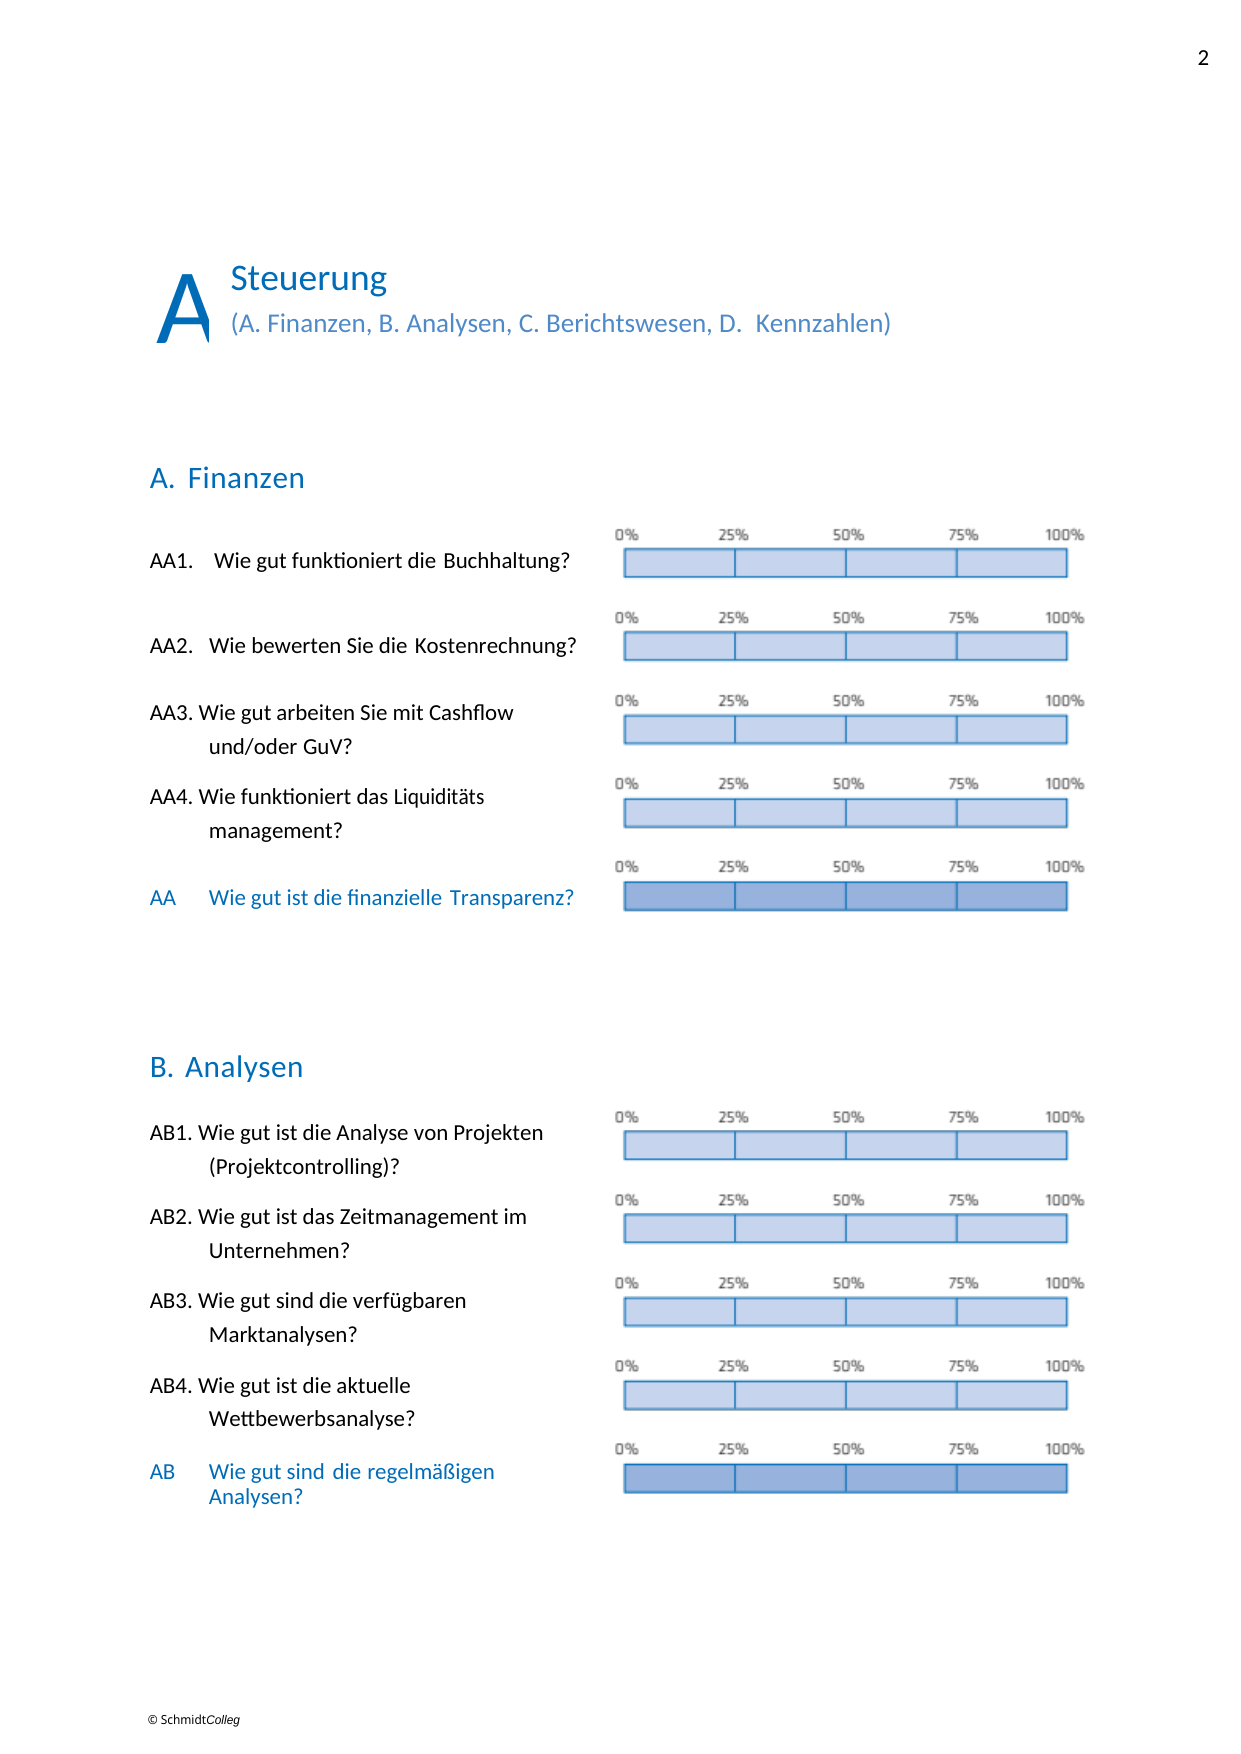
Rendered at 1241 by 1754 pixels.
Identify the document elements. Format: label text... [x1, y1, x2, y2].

text AB3. Wie gut sind die verfügbaren Marktanalysen? [149, 1287, 603, 1348]
list Analysen [149, 1047, 1209, 1085]
text AB2. Wie gut ist das Zeitmanagement im Unternehmen? [149, 1202, 603, 1264]
text AA3. Wie gut arbeiten Sie mit Cashflow und/oder GuV? [149, 698, 603, 760]
text (A. Finanzen, B. Analysen, C. Berichtswesen, D. Kennzahlen) [230, 306, 1209, 339]
text AB Wie gut sind die regelmäßigen Analysen? [149, 1459, 504, 1509]
text AA1. Wie gut funktioniert die Buchhaltung? [149, 547, 1209, 575]
list Finanzen [149, 458, 1209, 496]
subtitle Steuerung [230, 254, 1209, 300]
text AA2. Wie bewerten Sie die Kostenrechnung? [149, 631, 1209, 659]
text AB1. Wie gut ist die Analyse von Projekten (Projektcontrolling)? [149, 1118, 603, 1180]
text AA4. Wie funktioniert das Liquiditäts­ management? [149, 782, 603, 844]
text AB4. Wie gut ist die aktuelle Wettbewerbsanalyse? [149, 1371, 603, 1433]
text AA Wie gut ist die finanzielle Transparenz? [149, 883, 1209, 911]
